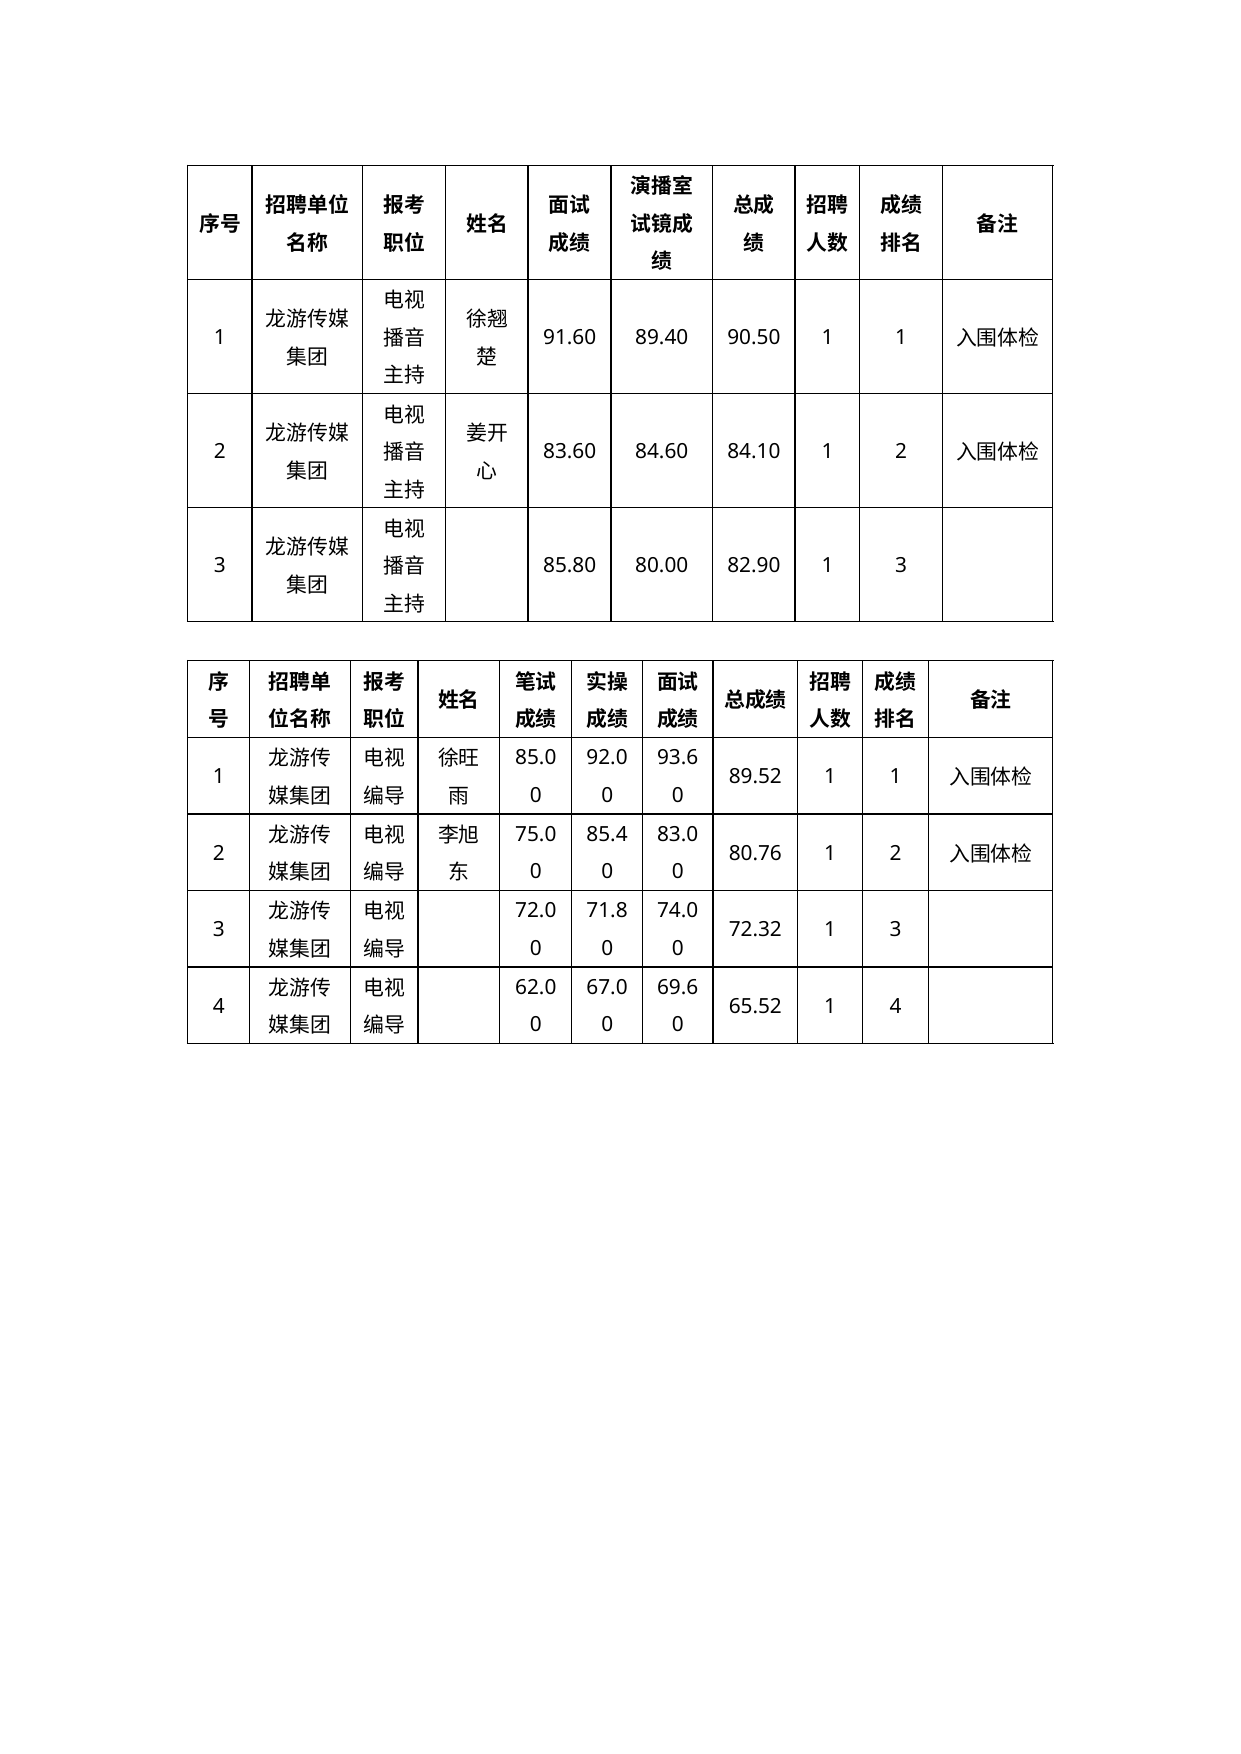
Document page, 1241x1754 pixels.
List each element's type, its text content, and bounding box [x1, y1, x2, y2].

table_header 成绩排名 [863, 661, 928, 736]
table_header 总成绩 [714, 661, 797, 736]
table_cell 1 [798, 815, 862, 889]
table_header 序号 [188, 661, 249, 736]
table_cell 2 [188, 815, 249, 889]
table_cell 3 [188, 508, 251, 621]
table_cell 2 [863, 815, 928, 889]
table_cell 72.32 [714, 891, 797, 966]
table_cell 入围体检 [929, 815, 1052, 889]
table_cell 3 [860, 508, 942, 621]
table_cell 徐翘楚 [446, 280, 527, 393]
table_cell 2 [188, 394, 251, 507]
table_cell 入围体检 [943, 394, 1052, 507]
table_cell 李旭东 [419, 815, 499, 889]
table_cell 电视播音主持 [363, 508, 445, 621]
table_header 成绩排名 [860, 166, 942, 278]
table_cell 1 [796, 508, 859, 621]
table_cell [419, 968, 499, 1043]
table_cell 62.00 [500, 968, 571, 1043]
table_cell 71.80 [572, 891, 642, 966]
table_cell 84.10 [713, 394, 794, 507]
table_cell 93.60 [643, 738, 712, 813]
table_cell 电视编导 [351, 815, 417, 889]
table_header 总成绩 [713, 166, 794, 278]
table_cell 电视播音主持 [363, 280, 445, 393]
table_cell 74.00 [643, 891, 712, 966]
table_header 姓名 [419, 661, 499, 736]
table_cell 91.60 [529, 280, 610, 393]
table_header 实操成绩 [572, 661, 642, 736]
table_cell 82.90 [713, 508, 794, 621]
table_cell 3 [188, 891, 249, 966]
table_cell 80.76 [714, 815, 797, 889]
table_cell 电视编导 [351, 738, 417, 813]
table_cell 龙游传媒集团 [253, 508, 362, 621]
table_cell 龙游传媒集团 [250, 891, 350, 966]
table_cell 2 [860, 394, 942, 507]
table_cell 1 [798, 968, 862, 1043]
table_cell 92.00 [572, 738, 642, 813]
table_cell 67.00 [572, 968, 642, 1043]
table_cell [943, 508, 1052, 621]
table_header 报考职位 [363, 166, 445, 278]
table_header 报考职位 [351, 661, 417, 736]
table_header 招聘单位名称 [250, 661, 350, 736]
table_cell [446, 508, 527, 621]
table_cell 1 [863, 738, 928, 813]
table_cell 龙游传媒集团 [253, 280, 362, 393]
table_cell 85.40 [572, 815, 642, 889]
table_header 面试成绩 [529, 166, 610, 278]
table_cell [929, 968, 1052, 1043]
table_cell 90.50 [713, 280, 794, 393]
table_cell [929, 891, 1052, 966]
table_header 笔试成绩 [500, 661, 571, 736]
table_cell 84.60 [612, 394, 712, 507]
table_cell 电视编导 [351, 891, 417, 966]
table_cell 电视播音主持 [363, 394, 445, 507]
table_cell 4 [188, 968, 249, 1043]
table_cell 龙游传媒集团 [250, 968, 350, 1043]
table_cell 83.60 [529, 394, 610, 507]
table_cell 龙游传媒集团 [250, 815, 350, 889]
table_header 备注 [943, 166, 1052, 278]
table_cell 72.00 [500, 891, 571, 966]
table_cell 电视编导 [351, 968, 417, 1043]
table_header 姓名 [446, 166, 527, 278]
table_cell 80.00 [612, 508, 712, 621]
table_cell 1 [188, 738, 249, 813]
table_header 招聘人数 [798, 661, 862, 736]
table_header 面试成绩 [643, 661, 712, 736]
table_header 演播室试镜成绩 [612, 166, 712, 278]
table_cell 85.00 [500, 738, 571, 813]
table_cell 入围体检 [943, 280, 1052, 393]
table_cell 姜开心 [446, 394, 527, 507]
table_cell 1 [798, 891, 862, 966]
table_cell 3 [863, 891, 928, 966]
table_cell 1 [796, 394, 859, 507]
table_cell 83.00 [643, 815, 712, 889]
table_cell 入围体检 [929, 738, 1052, 813]
table_cell 65.52 [714, 968, 797, 1043]
table_cell 1 [188, 280, 251, 393]
table_cell 4 [863, 968, 928, 1043]
table_cell 龙游传媒集团 [250, 738, 350, 813]
table_header 序号 [188, 166, 251, 278]
table_header 招聘人数 [796, 166, 859, 278]
table_cell 69.60 [643, 968, 712, 1043]
table_cell 1 [860, 280, 942, 393]
table_cell [419, 891, 499, 966]
table_cell 75.00 [500, 815, 571, 889]
table_cell 89.40 [612, 280, 712, 393]
table_cell 徐旺雨 [419, 738, 499, 813]
table_cell 85.80 [529, 508, 610, 621]
table_header 招聘单位名称 [253, 166, 362, 278]
table_cell 龙游传媒集团 [253, 394, 362, 507]
table_cell 89.52 [714, 738, 797, 813]
table_cell 1 [798, 738, 862, 813]
table_header 备注 [929, 661, 1052, 736]
table_cell 1 [796, 280, 859, 393]
